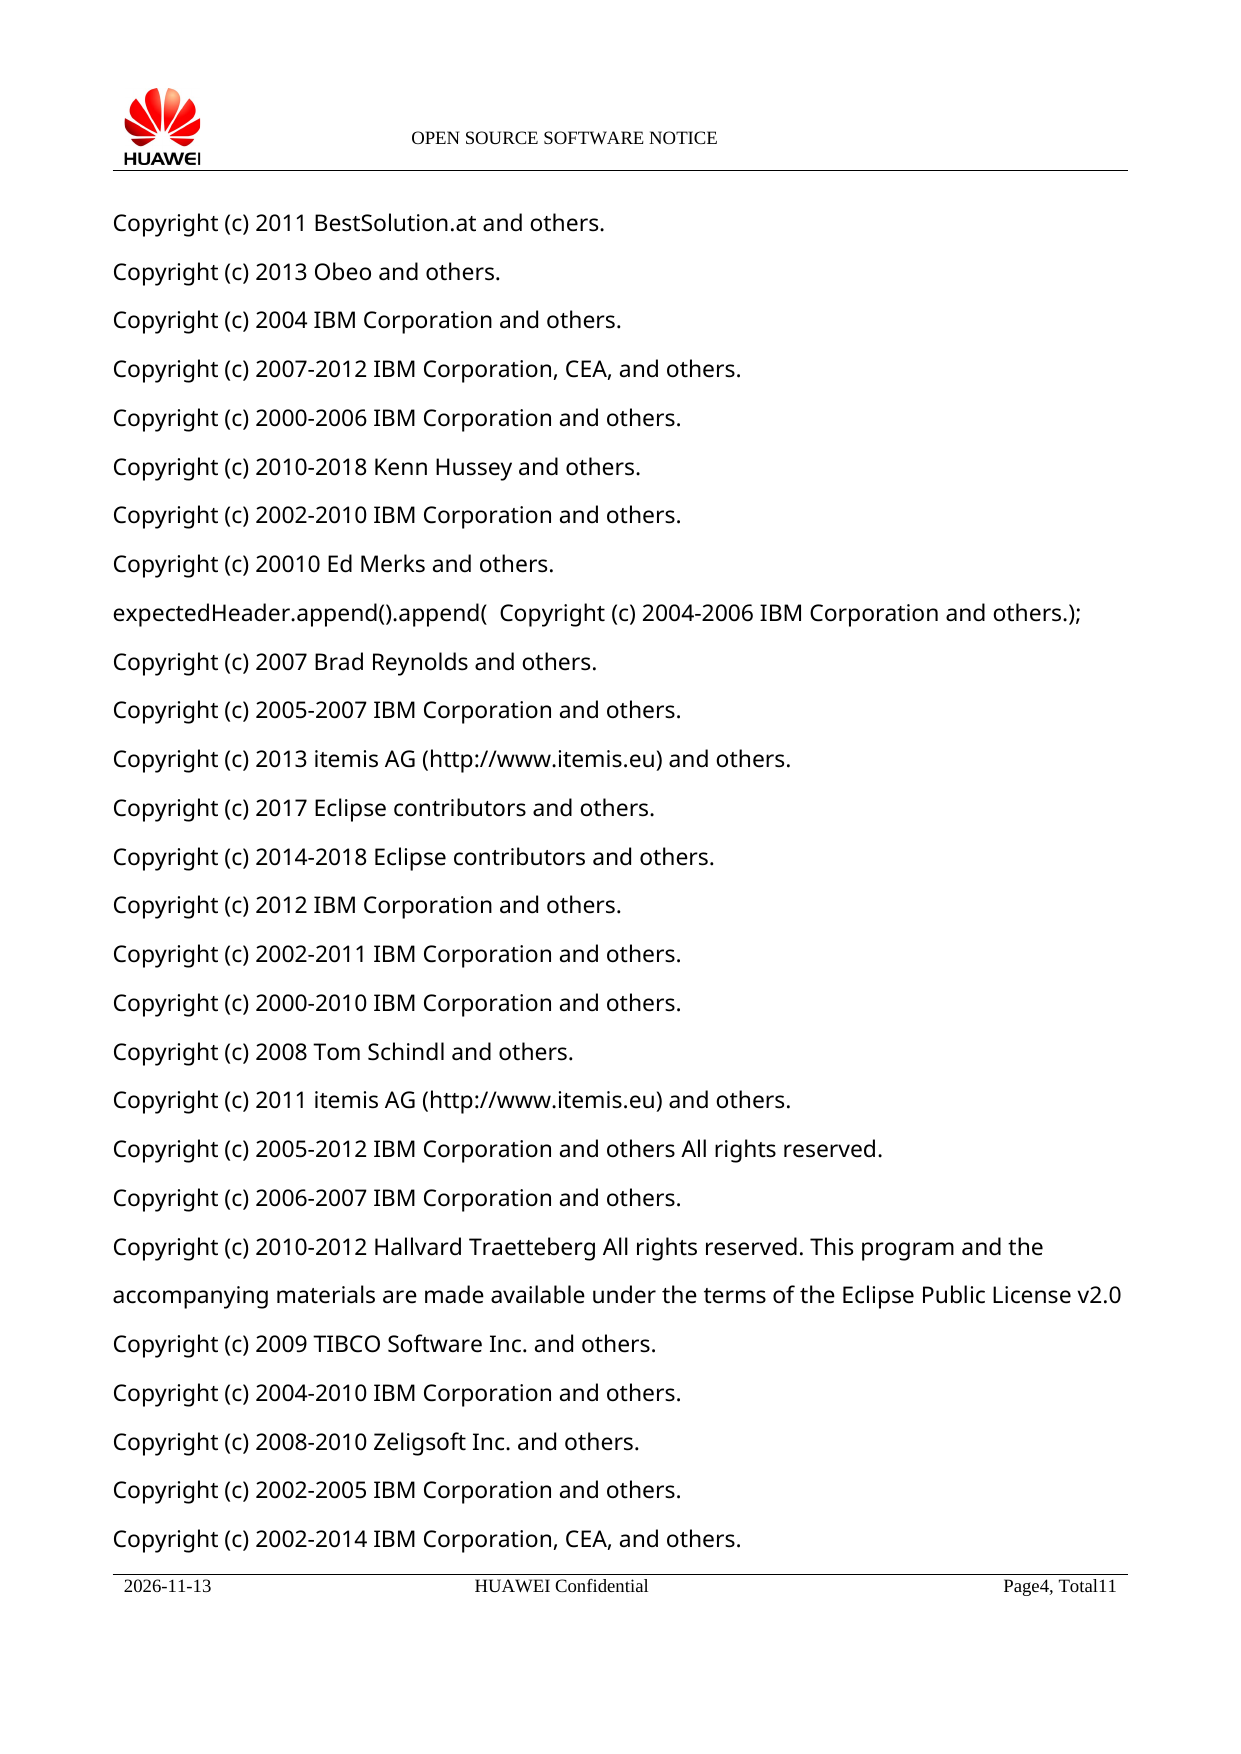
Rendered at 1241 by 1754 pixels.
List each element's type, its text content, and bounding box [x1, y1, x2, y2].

picture [124, 88, 201, 165]
